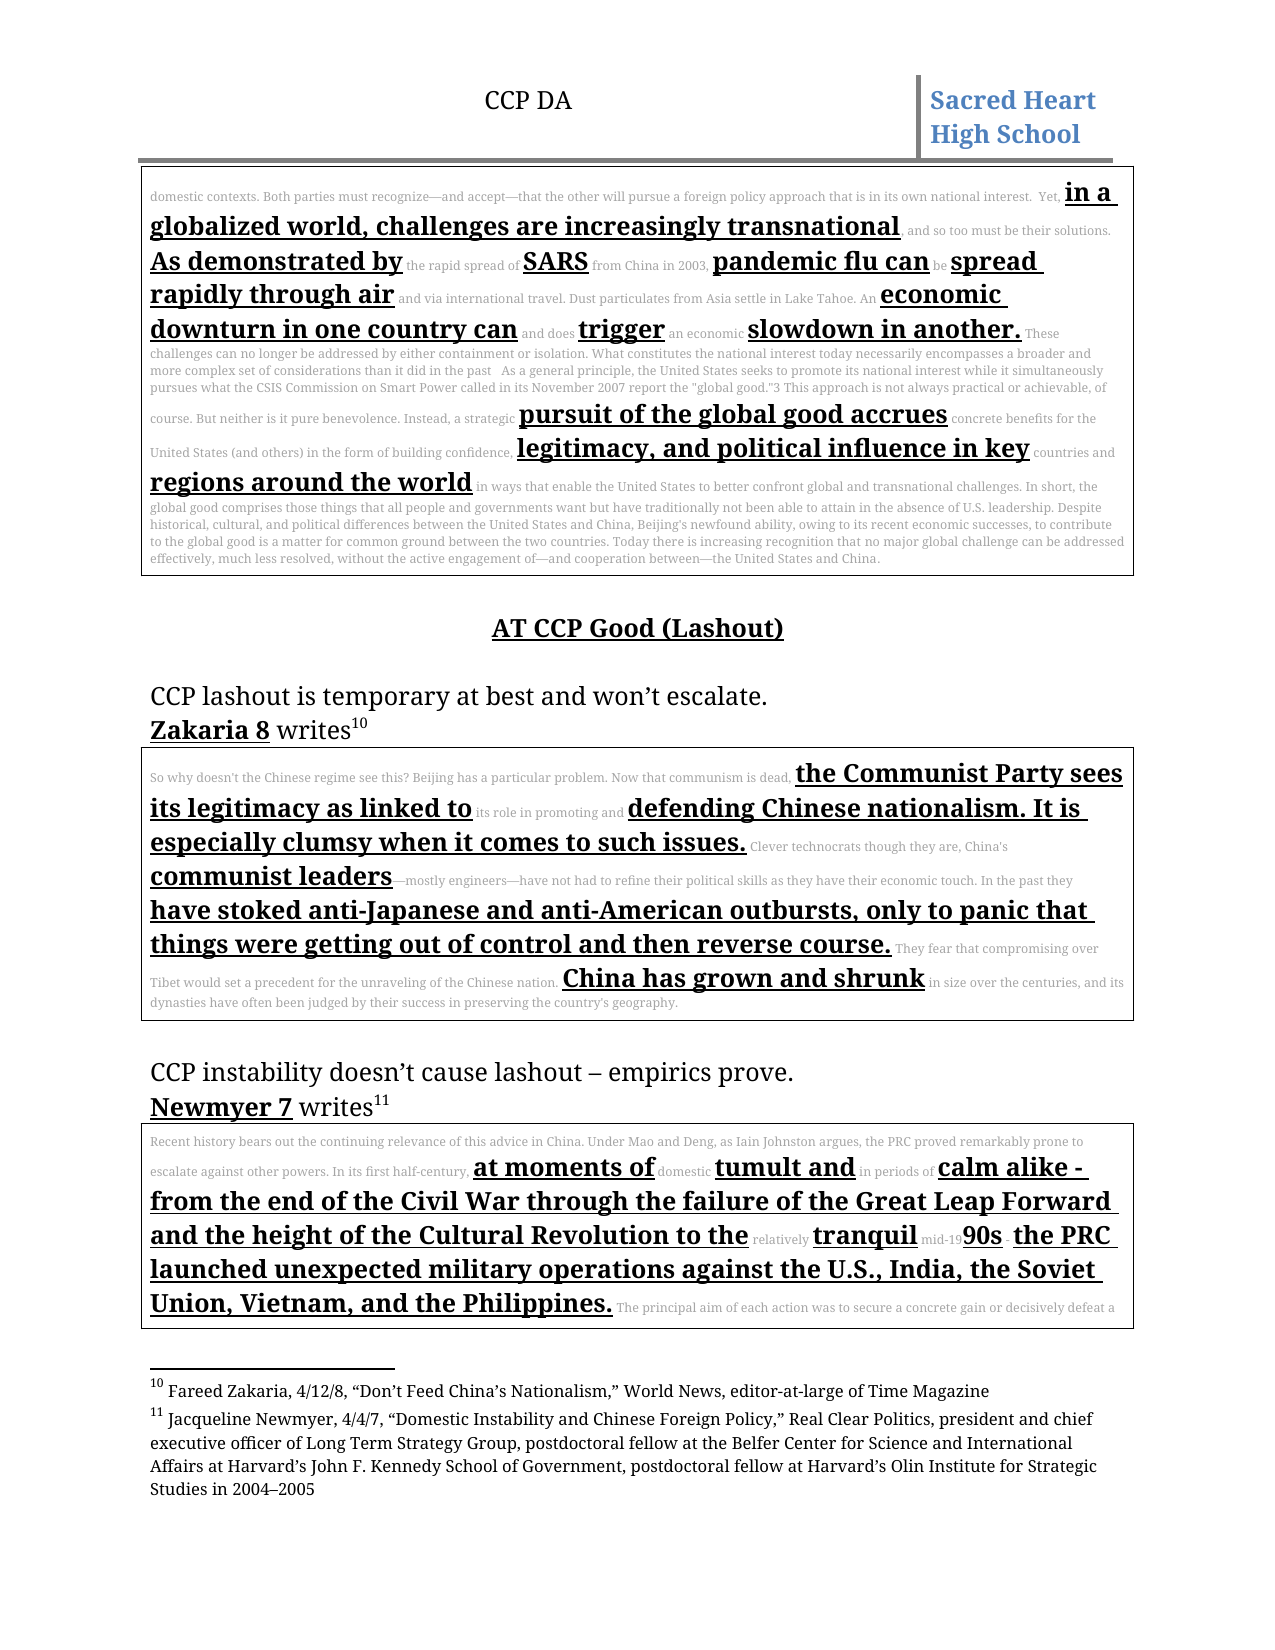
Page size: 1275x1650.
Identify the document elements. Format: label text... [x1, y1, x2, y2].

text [142, 1124, 1133, 1328]
subtitle AT CCP Good (Lashout) [150, 611, 1125, 644]
text Newmyer 7 writes [150, 1089, 1125, 1123]
text Zakaria 8 writes [150, 713, 1125, 747]
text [142, 167, 1133, 575]
text CCP instability doesn’t cause lashout – empirics prove. [150, 1055, 1125, 1089]
text So why doesn't the Chinese regime see this? Beijing has a particular problem. Now that communism is dead, the Communist Party sees its legitimacy as linked to its role in promoting and defending Chinese nationalism. It is especially clumsy when it comes to such issues. Clever technocrats though they are, China's communist leaders—mostly engineers—have not had to refine their political skills as they have their economic touch. In the past they have stoked anti-Japanese and anti-American outbursts, only to panic that things were getting out of control and then reverse course. They fear that compromising over Tibet would set a precedent for the unraveling of the Chinese nation. China has grown and shrunk in size over the centuries, and its dynasties have often been judged by their success in preserving the country's geography. [142, 748, 1133, 1020]
text CCP lashout is temporary at best and won’t escalate. [150, 679, 1125, 713]
